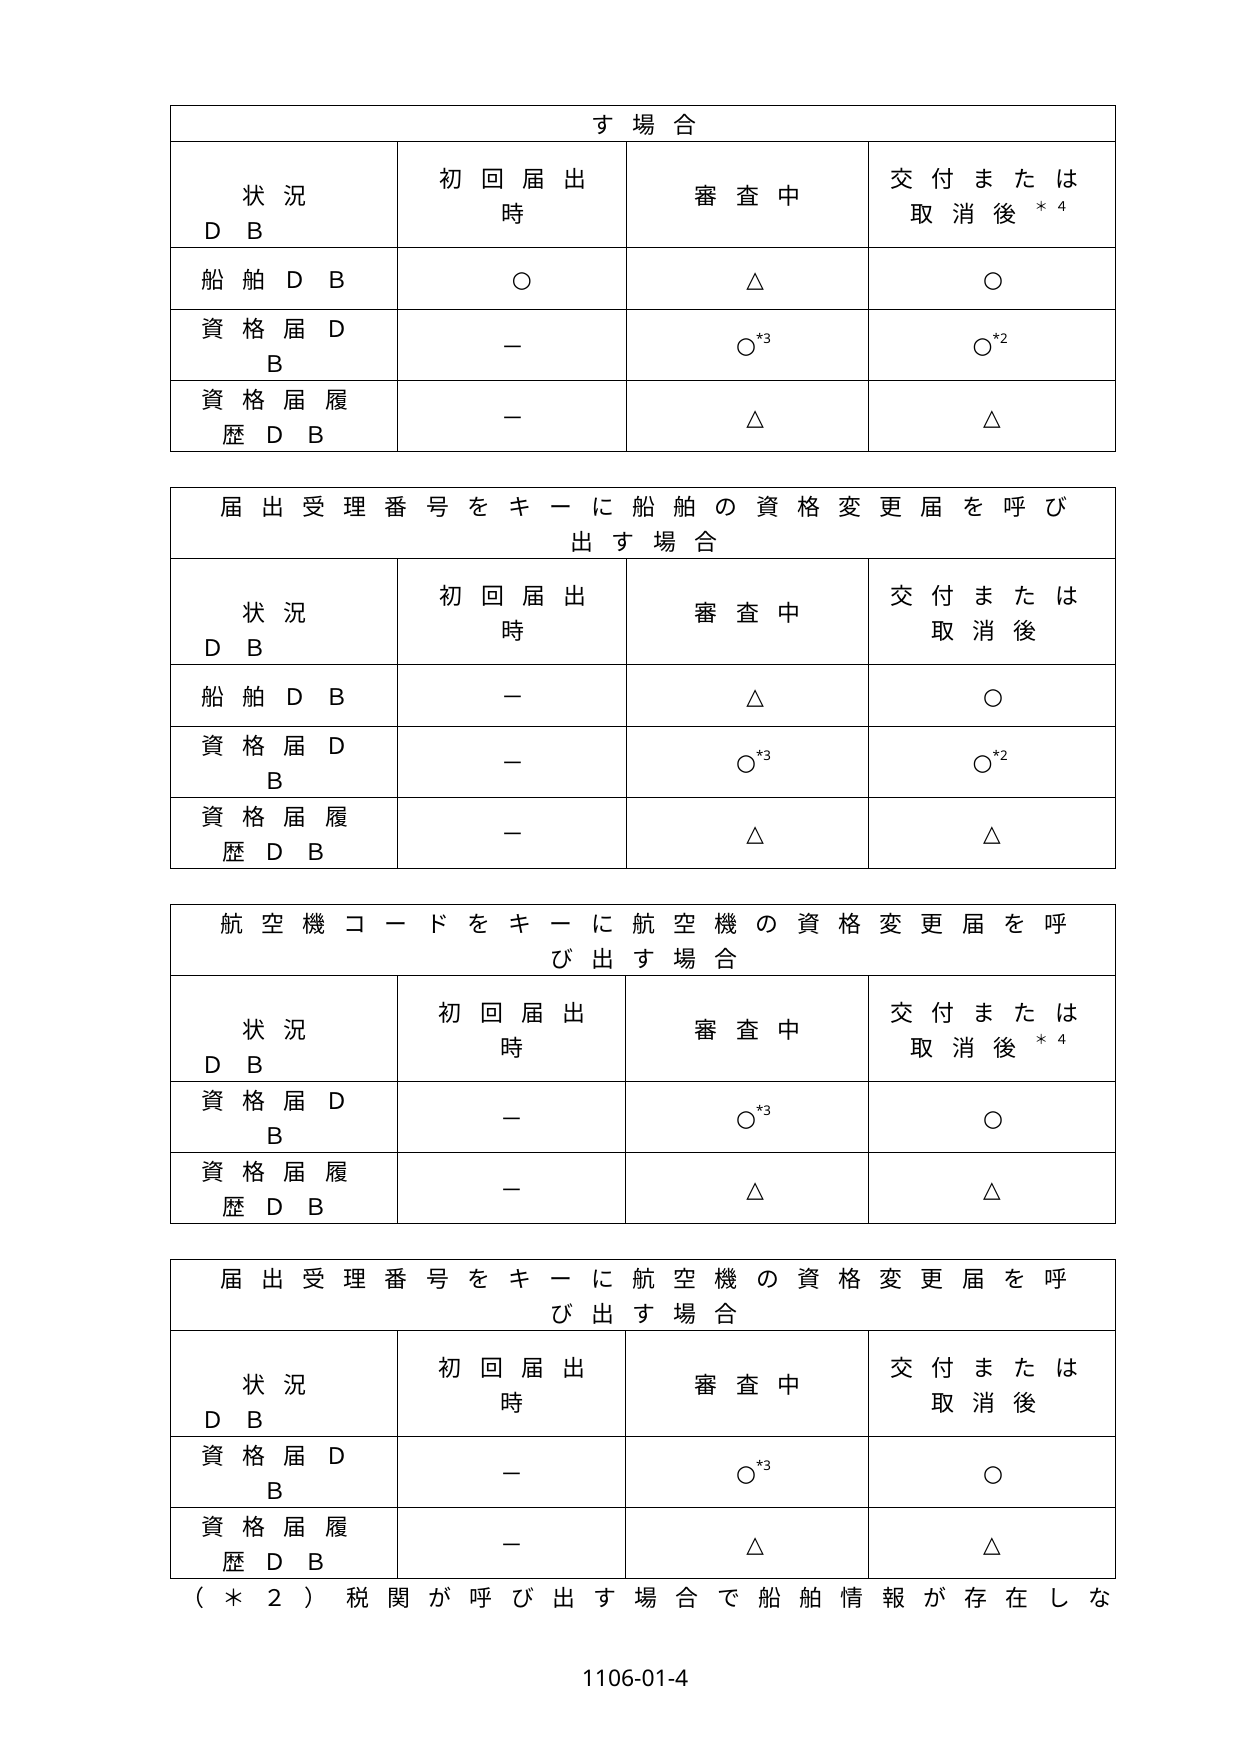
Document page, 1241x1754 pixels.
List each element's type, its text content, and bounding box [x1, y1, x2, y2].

table_cell 船舶ＤＢ [171, 665, 397, 726]
table_cell 状況 ＤＢ [171, 1331, 397, 1436]
table_cell ○*2 [869, 310, 1115, 380]
table_cell 状況 ＤＢ [171, 142, 397, 247]
table_cell 船舶ＤＢ [171, 248, 397, 309]
table_cell ○ [869, 248, 1115, 309]
table_cell △ [627, 798, 868, 868]
table_cell △ [627, 381, 868, 451]
table_cell － [398, 381, 626, 451]
table_cell ○ [869, 1437, 1115, 1507]
table_cell 審査中 [626, 976, 868, 1081]
table_cell － [398, 1508, 625, 1578]
table_cell － [398, 310, 626, 380]
table_cell 初回届出時 [398, 1331, 625, 1436]
table_cell － [398, 727, 626, 797]
table_cell － [398, 798, 626, 868]
table_cell 交付または取消後 [869, 559, 1115, 664]
table_cell 資格届ＤＢ [171, 1437, 397, 1507]
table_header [171, 106, 1115, 141]
table_cell 資格届履歴ＤＢ [171, 381, 397, 451]
table_cell 初回届出時 [398, 142, 626, 247]
table_cell ○*3 [627, 310, 868, 380]
table_cell △ [626, 1153, 868, 1223]
table_cell 初回届出時 [398, 559, 626, 664]
table_cell 状況 ＤＢ [171, 976, 397, 1081]
table_cell ○*3 [626, 1082, 868, 1152]
table_cell 交付または取消後 [869, 1331, 1115, 1436]
table_cell △ [626, 1508, 868, 1578]
table_cell － [398, 1437, 625, 1507]
table_cell 資格届履歴ＤＢ [171, 1153, 397, 1223]
table_cell － [398, 1153, 625, 1223]
table_cell 資格届ＤＢ [171, 1082, 397, 1152]
table_cell ○ [398, 248, 626, 309]
table_cell △ [627, 248, 868, 309]
table_cell 資格届履歴ＤＢ [171, 798, 397, 868]
table_cell △ [869, 798, 1115, 868]
table_cell △ [869, 381, 1115, 451]
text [119, 1579, 1150, 1614]
table_cell 資格届ＤＢ [171, 310, 397, 380]
table_cell △ [869, 1508, 1115, 1578]
table_cell 資格届ＤＢ [171, 727, 397, 797]
table_cell 審査中 [626, 1331, 868, 1436]
table_cell ○ [869, 1082, 1115, 1152]
table_cell △ [869, 1153, 1115, 1223]
table_cell 審査中 [627, 559, 868, 664]
table_header 届出受理番号をキーに船舶の資格変更届を呼び出す場合 [171, 488, 1115, 558]
table_cell 審査中 [627, 142, 868, 247]
table_header 届出受理番号をキーに航空機の資格変更届を呼び出す場合 [171, 1260, 1115, 1330]
table_cell － [398, 1082, 625, 1152]
table_cell ○ [869, 665, 1115, 726]
table_cell 交付または取消後＊４ [869, 976, 1115, 1081]
table_cell ○*2 [869, 727, 1115, 797]
table_cell ○*3 [626, 1437, 868, 1507]
table_cell 状況 ＤＢ [171, 559, 397, 664]
table_cell 資格届履歴ＤＢ [171, 1508, 397, 1578]
table_cell － [398, 665, 626, 726]
table_cell △ [627, 665, 868, 726]
table_cell 交付または取消後＊４ [869, 142, 1115, 247]
table_cell 初回届出時 [398, 976, 625, 1081]
table_cell ○*3 [627, 727, 868, 797]
table_header 航空機コードをキーに航空機の資格変更届を呼び出す場合 [171, 905, 1115, 975]
